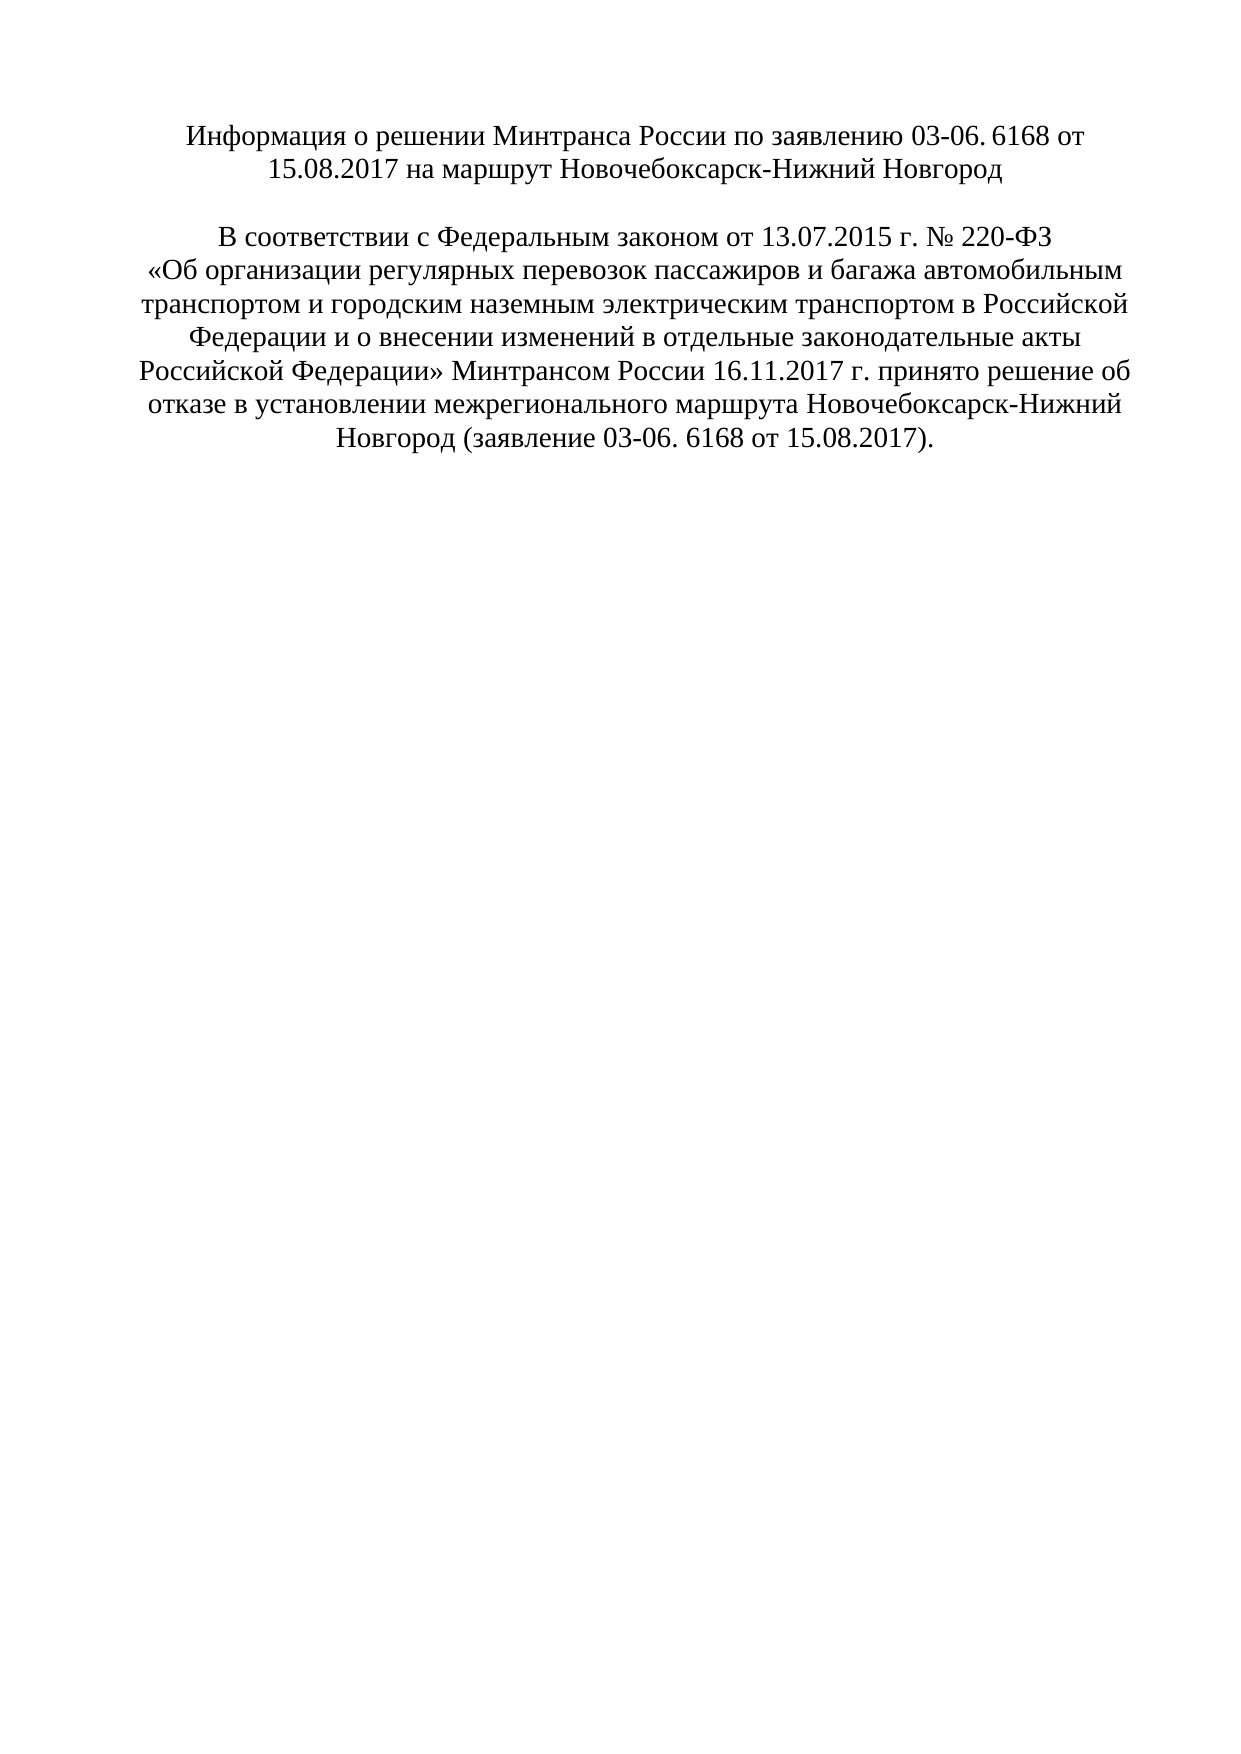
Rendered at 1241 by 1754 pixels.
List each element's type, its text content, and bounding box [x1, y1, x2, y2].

text Информация о решении Минтранса России по заявлению 03-06. 6168 от 15.08.2017 на маршрут Новочебоксарск-Нижний Новгород [118, 118, 1152, 185]
text В соответствии с Федеральным законом от 13.07.2015 г. № 220-ФЗ «Об организации регулярных перевозок пассажиров и багажа автомобильным транспортом и городским наземным электрическим транспортом в Российской Федерации и о внесении изменений в отдельные законодательные акты Российской Федерации» Минтрансом России 16.11.2017 г. принято решение об отказе в установлении межрегионального маршрута Новочебоксарск-Нижний Новгород (заявление 03-06. 6168 от 15.08.2017). [118, 219, 1152, 453]
